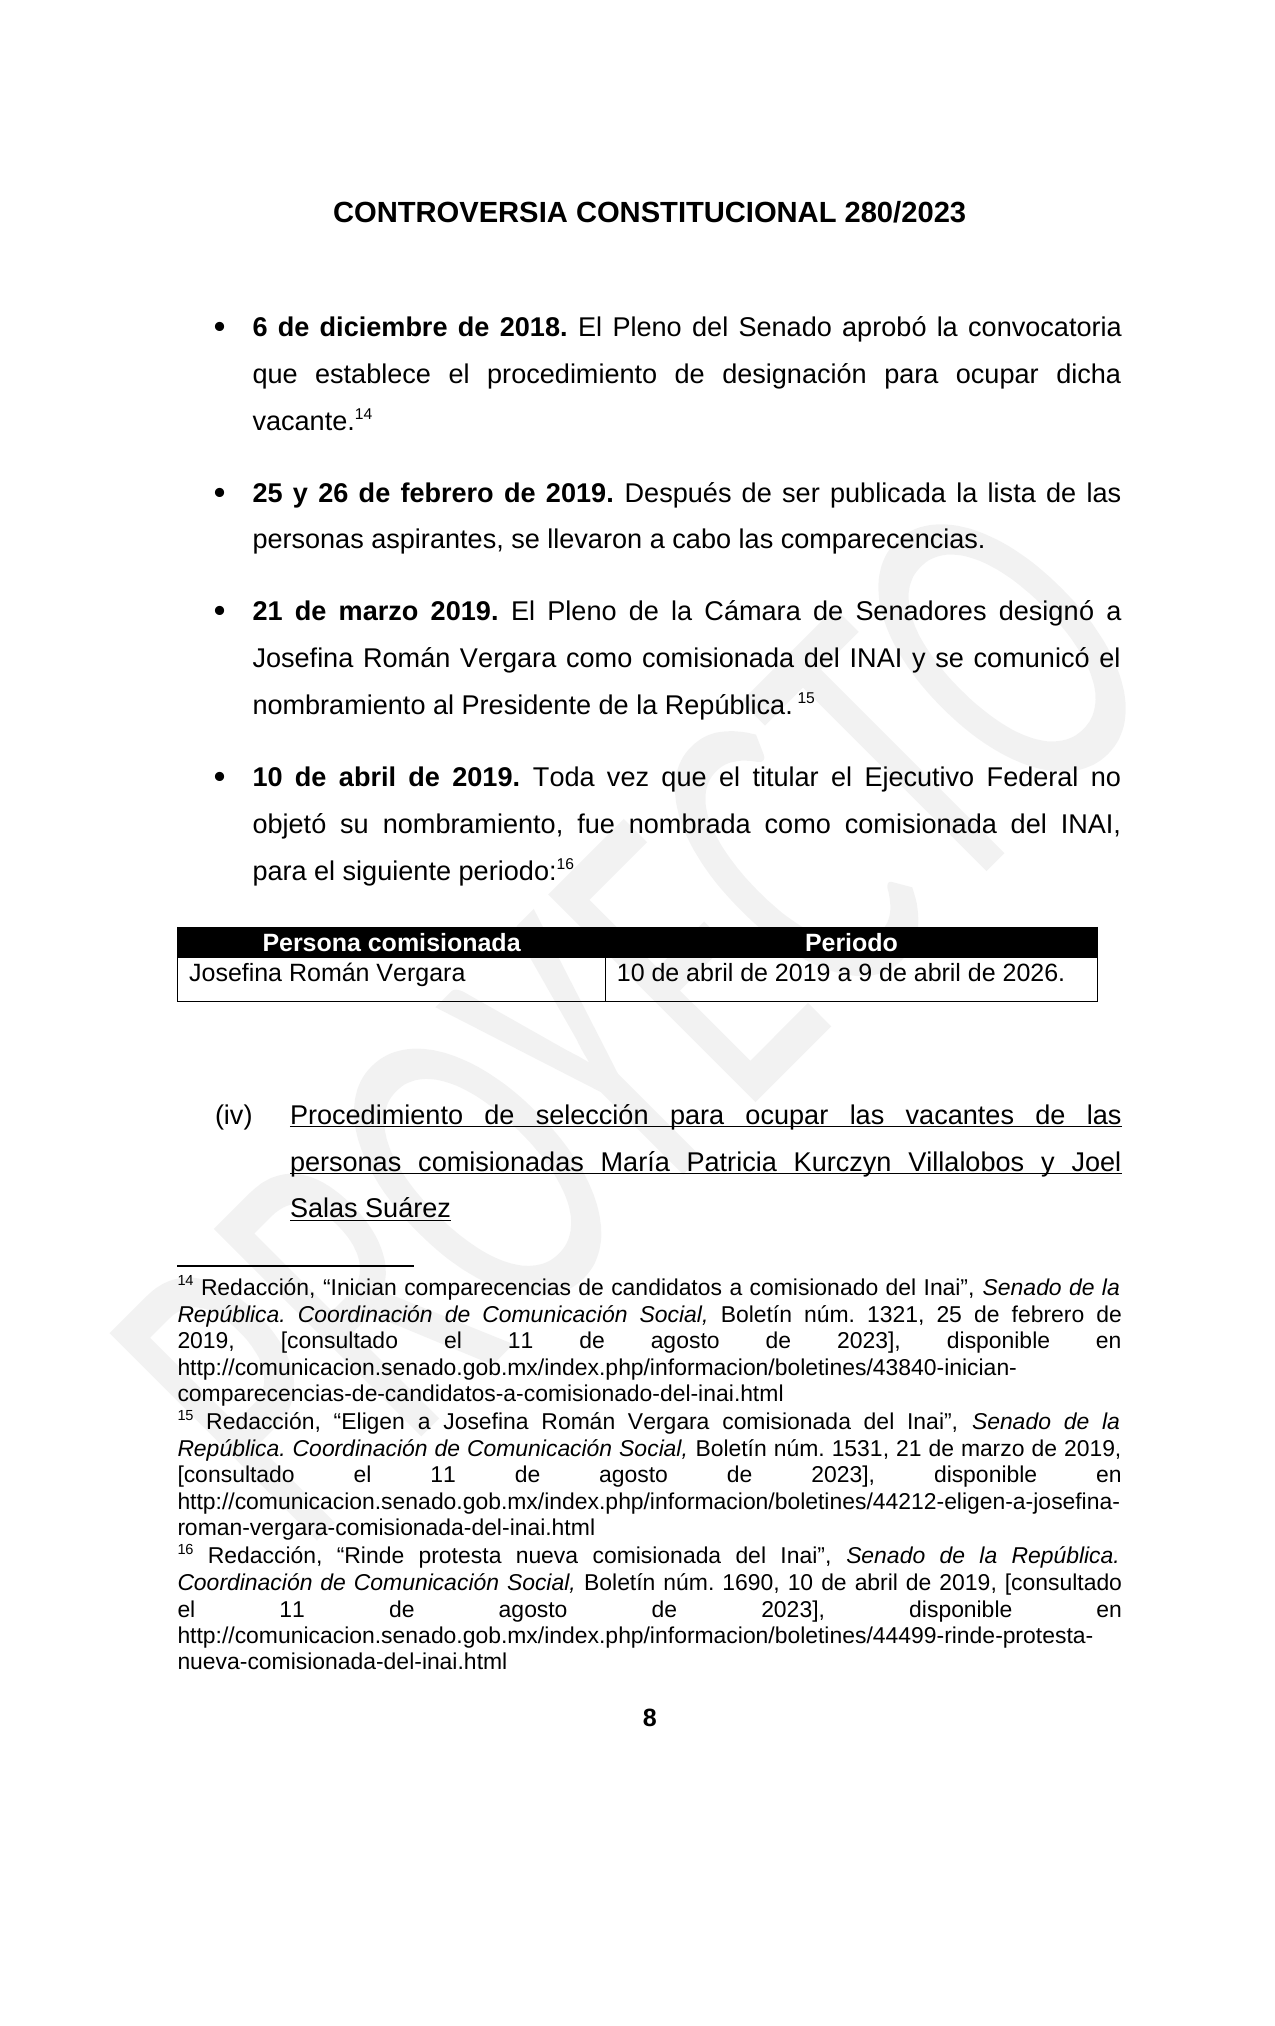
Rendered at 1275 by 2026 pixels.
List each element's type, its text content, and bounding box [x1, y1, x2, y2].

list 21 de marzo 2019. El Pleno de la Cámara de Senadores designó a Josefina Román Vergara como comisionada del INAI y se comunicó el nombramiento al Presidente de la República. [215, 595, 1122, 721]
table_header Persona comisionada [178, 928, 605, 957]
list Procedimiento de selección para ocupar las vacantes de las personas comisionadas María Patricia Kurczyn Villalobos y Joel Salas Suárez [215, 1099, 1122, 1224]
table_cell Josefina Román Vergara [178, 958, 605, 1001]
list 25 y 26 de febrero de 2019. Después de ser publicada la lista de las personas aspirantes, se llevaron a cabo las comparecencias. [215, 477, 1122, 555]
table_cell 10 de abril de 2019 a 9 de abril de 2026. [606, 958, 1097, 1001]
list 6 de diciembre de 2018. El Pleno del Senado aprobó la convocatoria que establece el procedimiento de designación para ocupar dicha vacante. [215, 311, 1122, 436]
table_header Periodo [606, 928, 1097, 957]
list 10 de abril de 2019. Toda vez que el titular el Ejecutivo Federal no objetó su nombramiento, fue nombrada como comisionada del INAI, para el siguiente periodo: [215, 761, 1122, 886]
